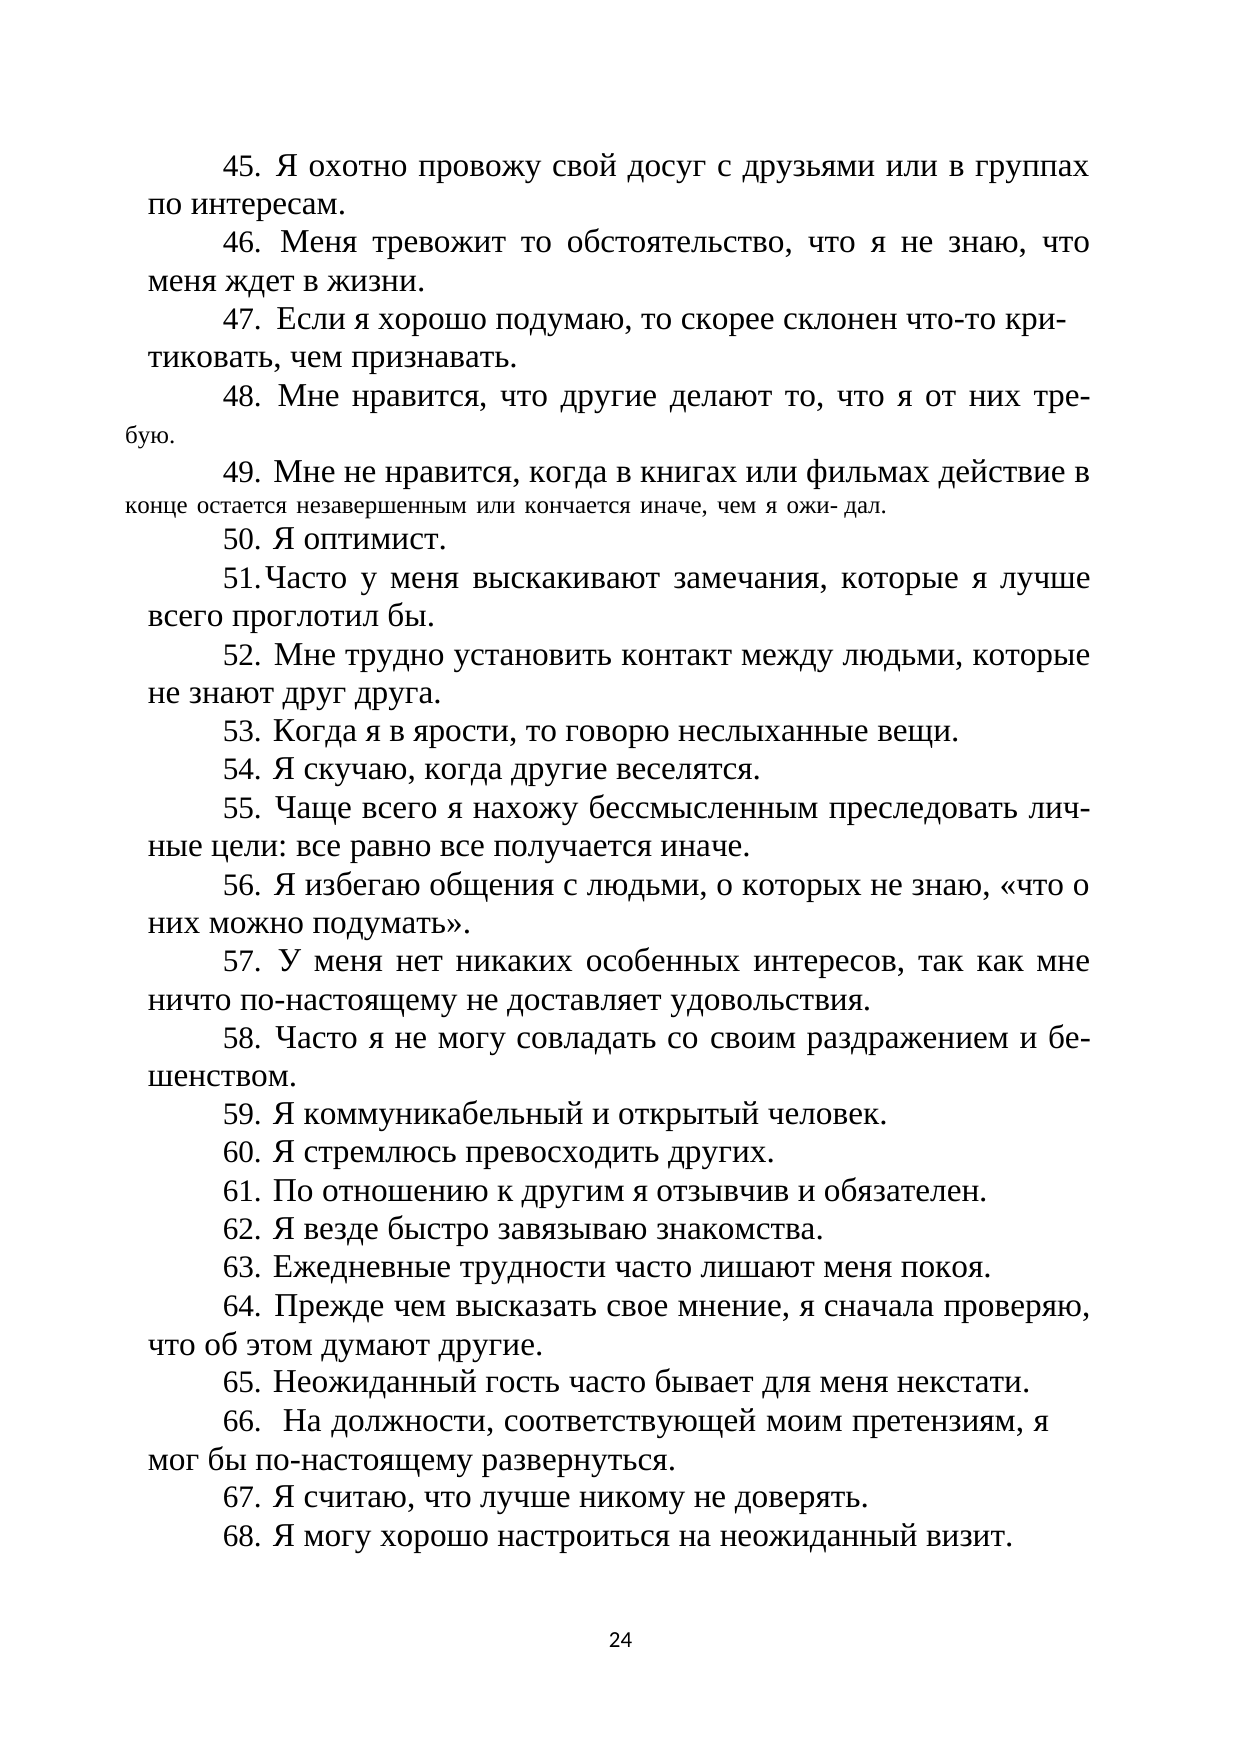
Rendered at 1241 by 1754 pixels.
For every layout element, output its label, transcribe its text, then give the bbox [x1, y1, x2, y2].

list Я могу хорошо настроиться на неожиданный визит. [223, 1516, 1117, 1554]
list Часто я не могу совладать со своим раздражением и бе- шенством. [148, 1017, 1093, 1094]
list Я оптимист. [223, 519, 1117, 557]
list По отношению к другим я отзывчив и обязателен. [223, 1171, 1117, 1209]
list Я считаю, что лучше никому не доверять. [223, 1477, 1117, 1516]
list Мне трудно установить контакт между людьми, которые не знают друг друга. [148, 634, 1092, 711]
list Неожиданный гость часто бывает для меня некстати. [223, 1362, 1117, 1401]
list Меня тревожит то обстоятельство, что я не знаю, что меня ждет в жизни. [148, 222, 1092, 298]
list Мне не нравится, когда в книгах или фильмах действие в [223, 452, 1117, 490]
list Часто у меня выскакивают замечания, которые я лучше всего проглотил бы. [148, 557, 1092, 634]
list Если я хорошо подумаю, то скорее склонен что-то кри- тиковать, чем признавать. [148, 298, 1093, 375]
list Когда я в ярости, то говорю неслыханные вещи. [223, 711, 1117, 749]
list Ежедневные трудности часто лишают меня покоя. [223, 1247, 1117, 1286]
text конце остается незавершенным или кончается иначе, чем я ожи- дал. [125, 490, 1117, 519]
list Я охотно провожу свой досуг с друзьями или в группах по интересам. [148, 145, 1092, 222]
list Я скучаю, когда другие веселятся. [223, 749, 1117, 787]
text бую. [125, 413, 1117, 452]
list На должности, соответствующей моим претензиям, я мог бы по-настоящему развернуться. [148, 1401, 1092, 1477]
list Прежде чем высказать свое мнение, я сначала проверяю, что об этом думают другие. [148, 1286, 1092, 1362]
list У меня нет никаких особенных интересов, так как мне ничто по-настоящему не доставляет удовольствия. [148, 941, 1092, 1017]
list Мне нравится, что другие делают то, что я от них тре- [223, 375, 1117, 413]
list Чаще всего я нахожу бессмысленным преследовать лич- ные цели: все равно все получается иначе. [148, 787, 1093, 864]
list Я коммуникабельный и открытый человек. [223, 1094, 1117, 1132]
list Я везде быстро завязываю знакомства. [223, 1209, 1117, 1247]
list Я стремлюсь превосходить других. [223, 1132, 1117, 1171]
list Я избегаю общения с людьми, о которых не знаю, «что о них можно подумать». [148, 864, 1092, 941]
